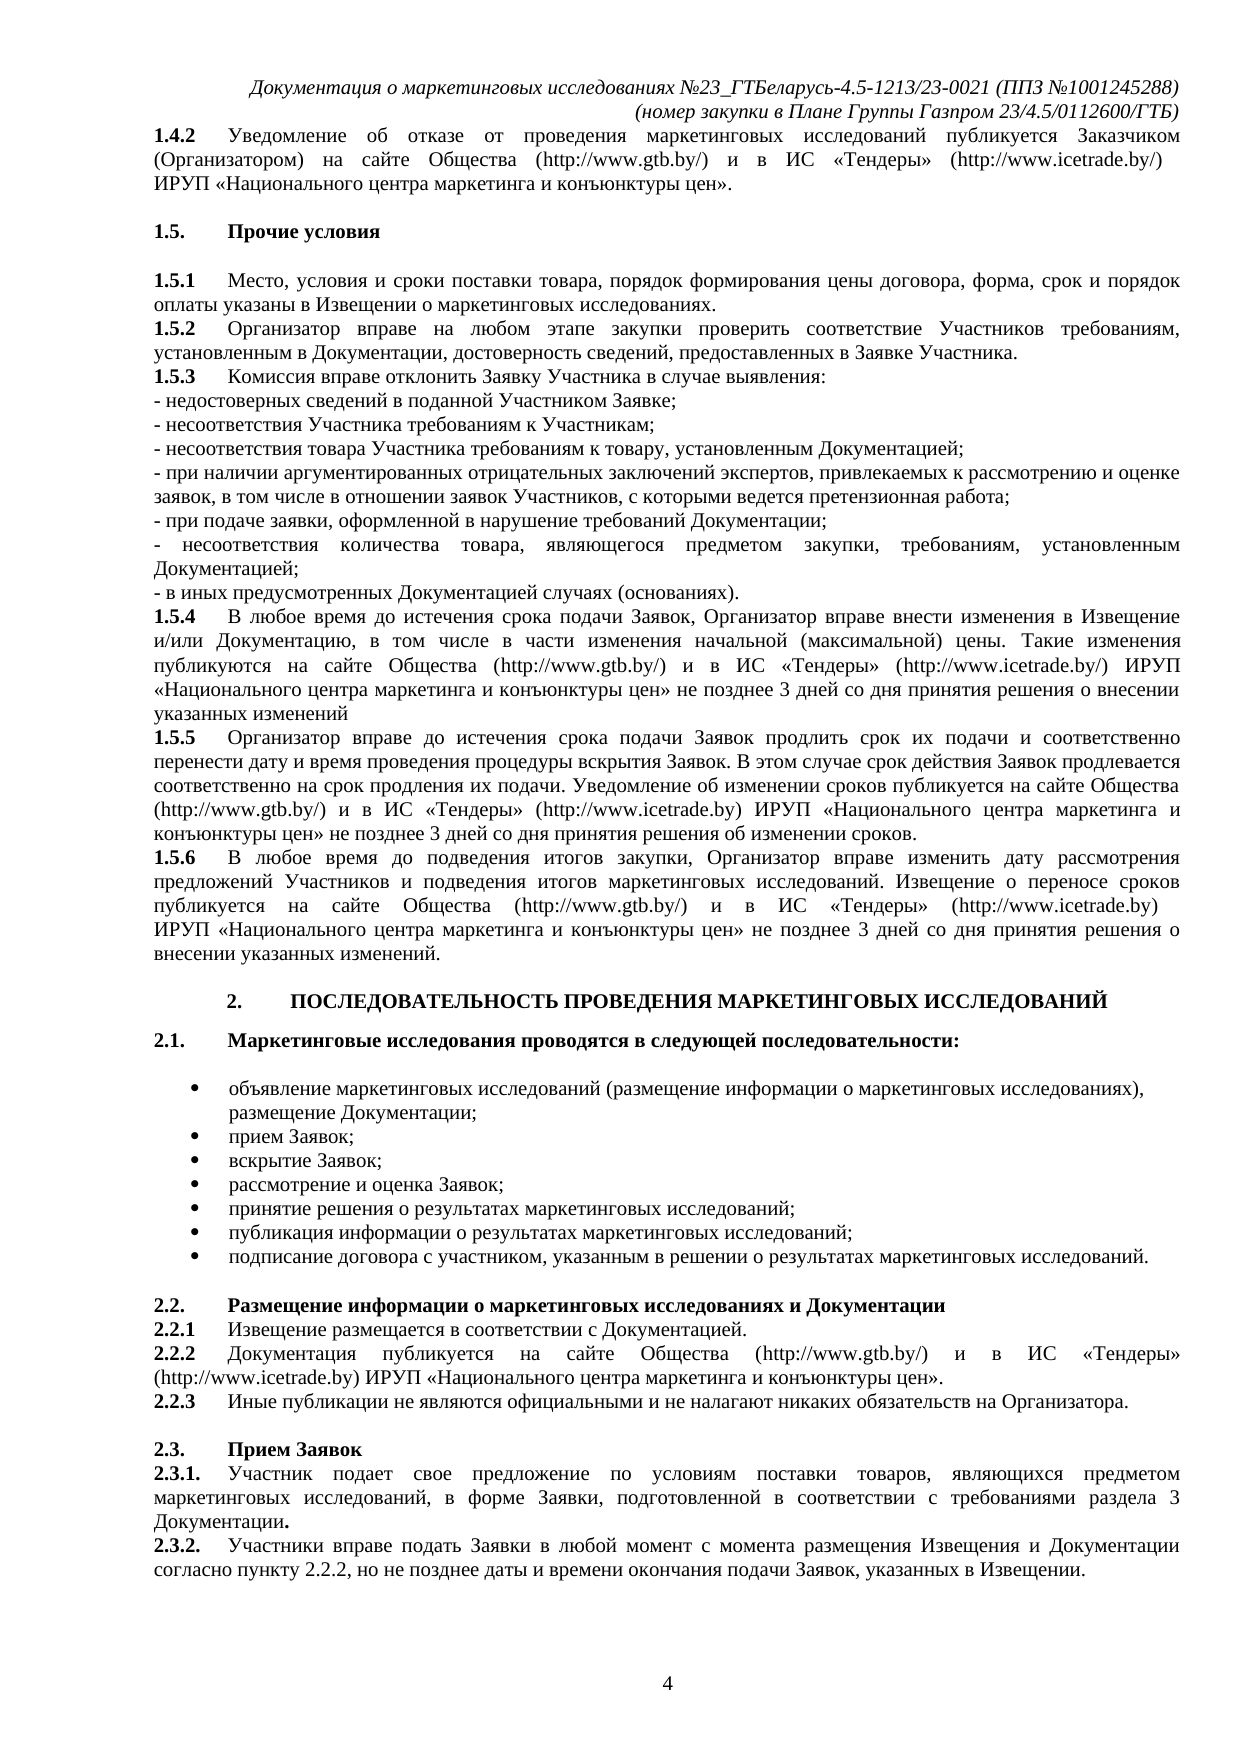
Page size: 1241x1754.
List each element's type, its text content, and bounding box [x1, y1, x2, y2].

list Организатор вправе на любом этапе закупки проверить соответствие Участников требованиям, установленным в Документации, достоверность сведений, предоставленных в Заявке Участника. [153, 316, 1181, 364]
list Иные публикации не являются официальными и не налагают никаких обязательств на Организатора. [153, 1389, 1181, 1413]
text - недостоверных сведений в поданной Участником Заявке; [153, 388, 1181, 412]
list Документация публикуется на сайте Общества (http://www.gtb.by/) и в ИС «Тендеры» (http://www.icetrade.by) ИРУП «Национального центра маркетинга и конъюнктуры цен». [153, 1341, 1181, 1389]
text - в иных предусмотренных Документацией случаях (основаниях). [153, 580, 1181, 604]
list последовательность проведения маркетинговых исследований [153, 989, 1181, 1013]
text - при наличии аргументированных отрицательных заключений экспертов, привлекаемых к рассмотрению и оценке заявок, в том числе в отношении заявок Участников, с которыми ведется претензионная работа; [153, 460, 1181, 508]
list Уведомление об отказе от проведения маркетинговых исследований публикуется Заказчиком (Организатором) на сайте Общества () и в ИС «Тендеры» (http://www.icetrade.by/) ИРУП «Национального центра маркетинга и конъюнктуры цен». [153, 123, 1181, 195]
list Участник подает свое предложение по условиям поставки товаров, являющихся предметом маркетинговых исследований, в форме Заявки, подготовленной в соответствии с требованиями раздела 3 Документации. [153, 1461, 1181, 1533]
text - несоответствия товара Участника требованиям к товару, установленным Документацией; [153, 436, 1181, 460]
list Прочие условия [153, 219, 1181, 243]
text - несоответствия Участника требованиям к Участникам; [153, 412, 1181, 436]
list прием Заявок; [191, 1124, 1181, 1148]
list В любое время до истечения срока подачи Заявок, Организатор вправе внести изменения в Извещение и/или Документацию, в том числе в части изменения начальной (максимальной) цены. Такие изменения публикуются на сайте Общества (http://www.gtb.by/) и в ИС «Тендеры» (http://www.icetrade.by/) ИРУП «Национального центра маркетинга и конъюнктуры цен» не позднее 3 дней со дня принятия решения о внесении указанных изменений [153, 604, 1181, 725]
list рассмотрение и оценка Заявок; [191, 1172, 1181, 1196]
list подписание договора с участником, указанным в решении о результатах маркетинговых исследований. [191, 1244, 1181, 1268]
text - несоответствия количества товара, являющегося предметом закупки, требованиям, установленным Документацией; [153, 532, 1181, 580]
list Комиссия вправе отклонить Заявку Участника в случае выявления: [153, 364, 1181, 388]
list Место, условия и сроки поставки товара, порядок формирования цены договора, форма, срок и порядок оплаты указаны в Извещении о маркетинговых исследованиях. [153, 267, 1181, 316]
list Размещение информации о маркетинговых исследованиях и Документации [153, 1292, 1181, 1317]
list Организатор вправе до истечения срока подачи Заявок продлить срок их подачи и соответственно перенести дату и время проведения процедуры вскрытия Заявок. В этом случае срок действия Заявок продлевается соответственно на срок продления их подачи. Уведомление об изменении сроков публикуется на сайте Общества (http://www.gtb.by/) и в ИС «Тендеры» (http://www.icetrade.by) ИРУП «Национального центра маркетинга и конъюнктуры цен» не позднее 3 дней со дня принятия решения об изменении сроков. [153, 725, 1181, 845]
list В любое время до подведения итогов закупки, Организатор вправе изменить дату рассмотрения предложений Участников и подведения итогов маркетинговых исследований. Извещение о переносе сроков публикуется на сайте Общества (http://www.gtb.by/) и в ИС «Тендеры» (http://www.icetrade.by) ИРУП «Национального центра маркетинга и конъюнктуры цен» не позднее 3 дней со дня принятия решения о внесении указанных изменений. [153, 845, 1181, 965]
list Участники вправе подать Заявки в любой момент с момента размещения Извещения и Документации согласно пункту 2.2.2, но не позднее даты и времени окончания подачи Заявок, указанных в Извещении. [153, 1533, 1181, 1581]
text - при подаче заявки, оформленной в нарушение требований Документации; [153, 508, 1181, 532]
list публикация информации о результатах маркетинговых исследований; [191, 1220, 1181, 1244]
list вскрытие Заявок; [191, 1148, 1181, 1172]
list объявление маркетинговых исследований (размещение информации о маркетинговых исследованиях), размещение Документации; [191, 1076, 1181, 1124]
list Извещение размещается в соответствии с Документацией. [153, 1317, 1181, 1341]
list принятие решения о результатах маркетинговых исследований; [191, 1196, 1181, 1220]
list Маркетинговые исследования проводятся в следующей последовательности: [153, 1028, 1181, 1052]
list Прием Заявок [153, 1437, 1181, 1461]
